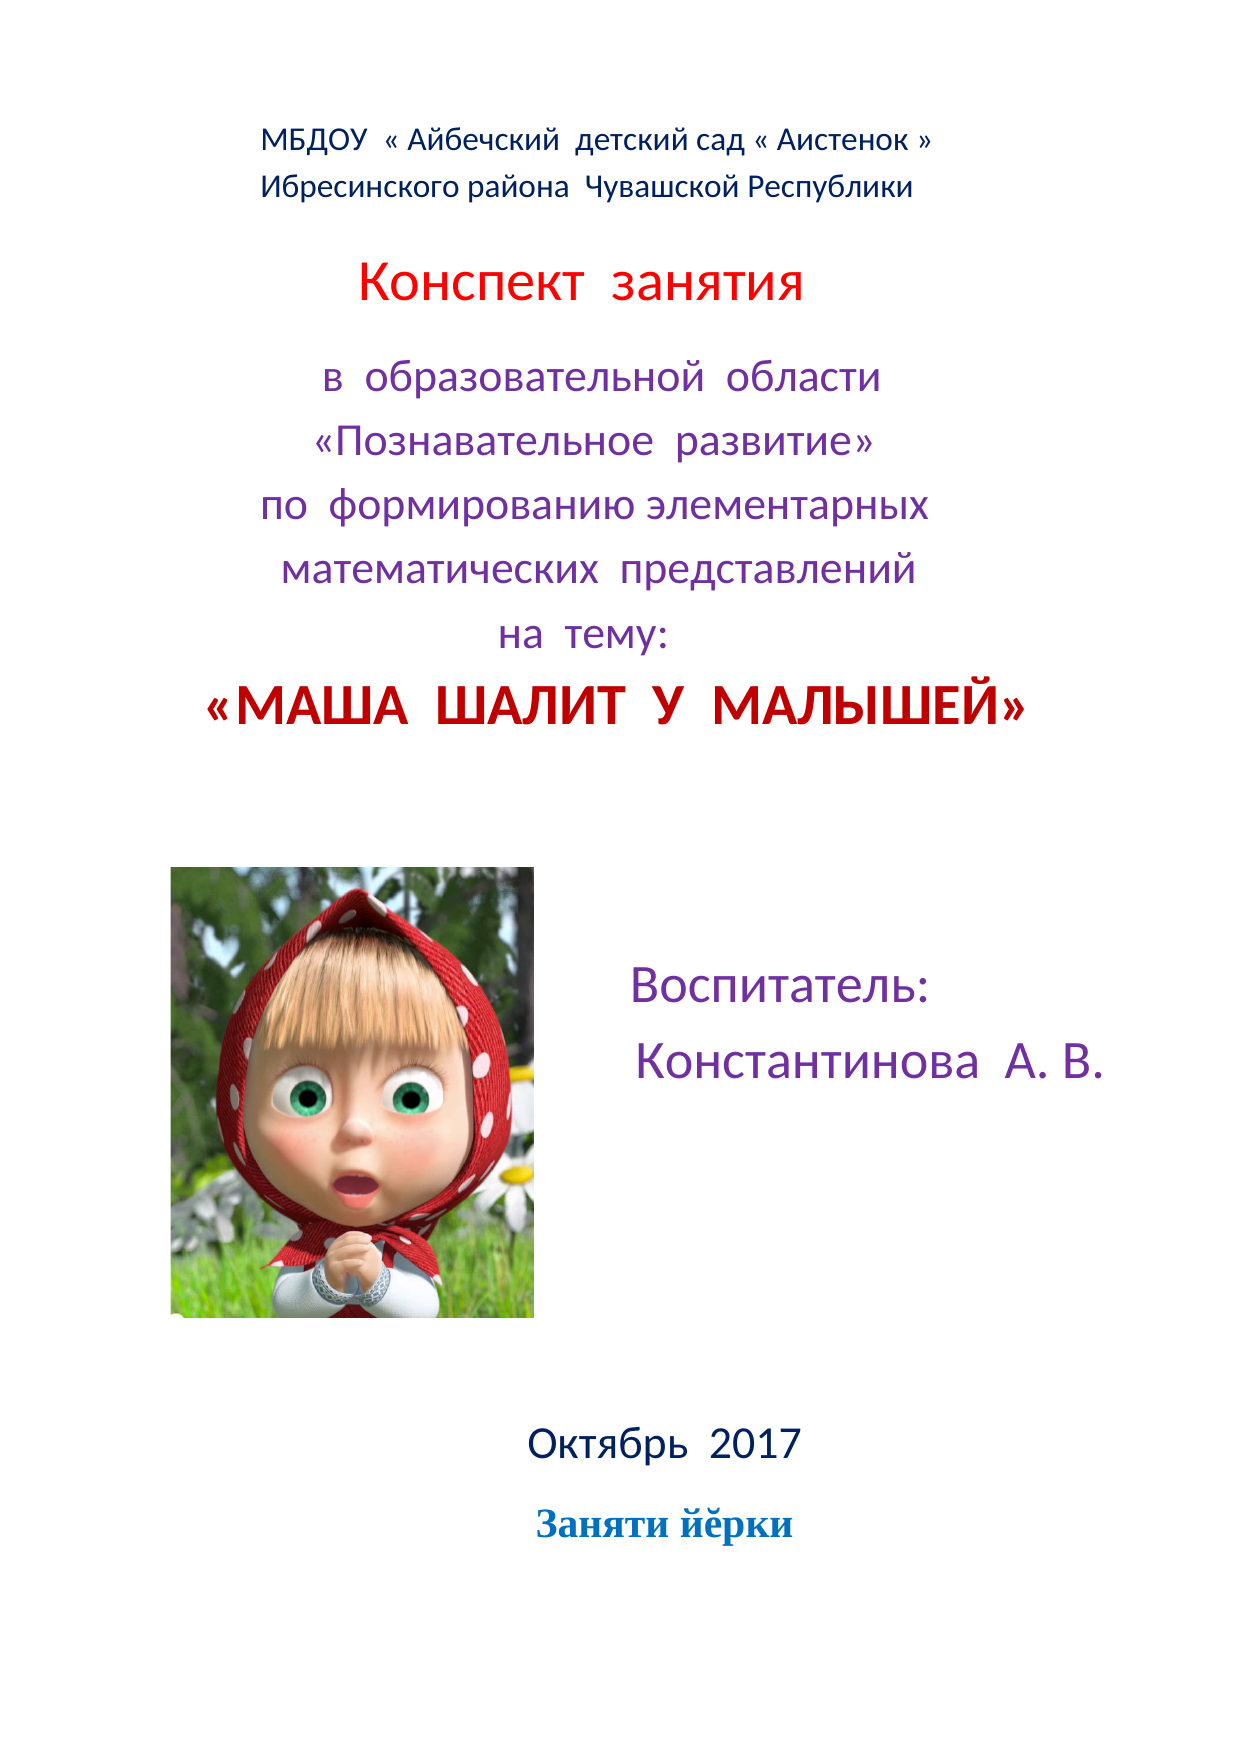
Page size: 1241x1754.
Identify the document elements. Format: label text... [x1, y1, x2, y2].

picture [170, 867, 534, 1318]
text на тему: [177, 604, 1152, 659]
text Воспитатель: [177, 950, 1152, 1016]
text в образовательной области [177, 347, 1152, 402]
text Ибресинского района Чувашской Республики [177, 165, 1152, 206]
text МБДОУ « Айбечский детский сад « Аистенок » [177, 118, 1152, 159]
text Октябрь 2017 [177, 1414, 1152, 1470]
text «МАША ШАЛИТ У МАЛЫШЕЙ» [177, 668, 1152, 739]
text по формированию элементарных [177, 475, 1152, 531]
text Заняти йĕрки [177, 1499, 1152, 1547]
text Конспект занятия [177, 244, 1152, 315]
text математических представлений [177, 539, 1152, 595]
text Константинова А. В. [177, 1026, 1152, 1092]
text «Познавательное развитие» [177, 411, 1152, 467]
